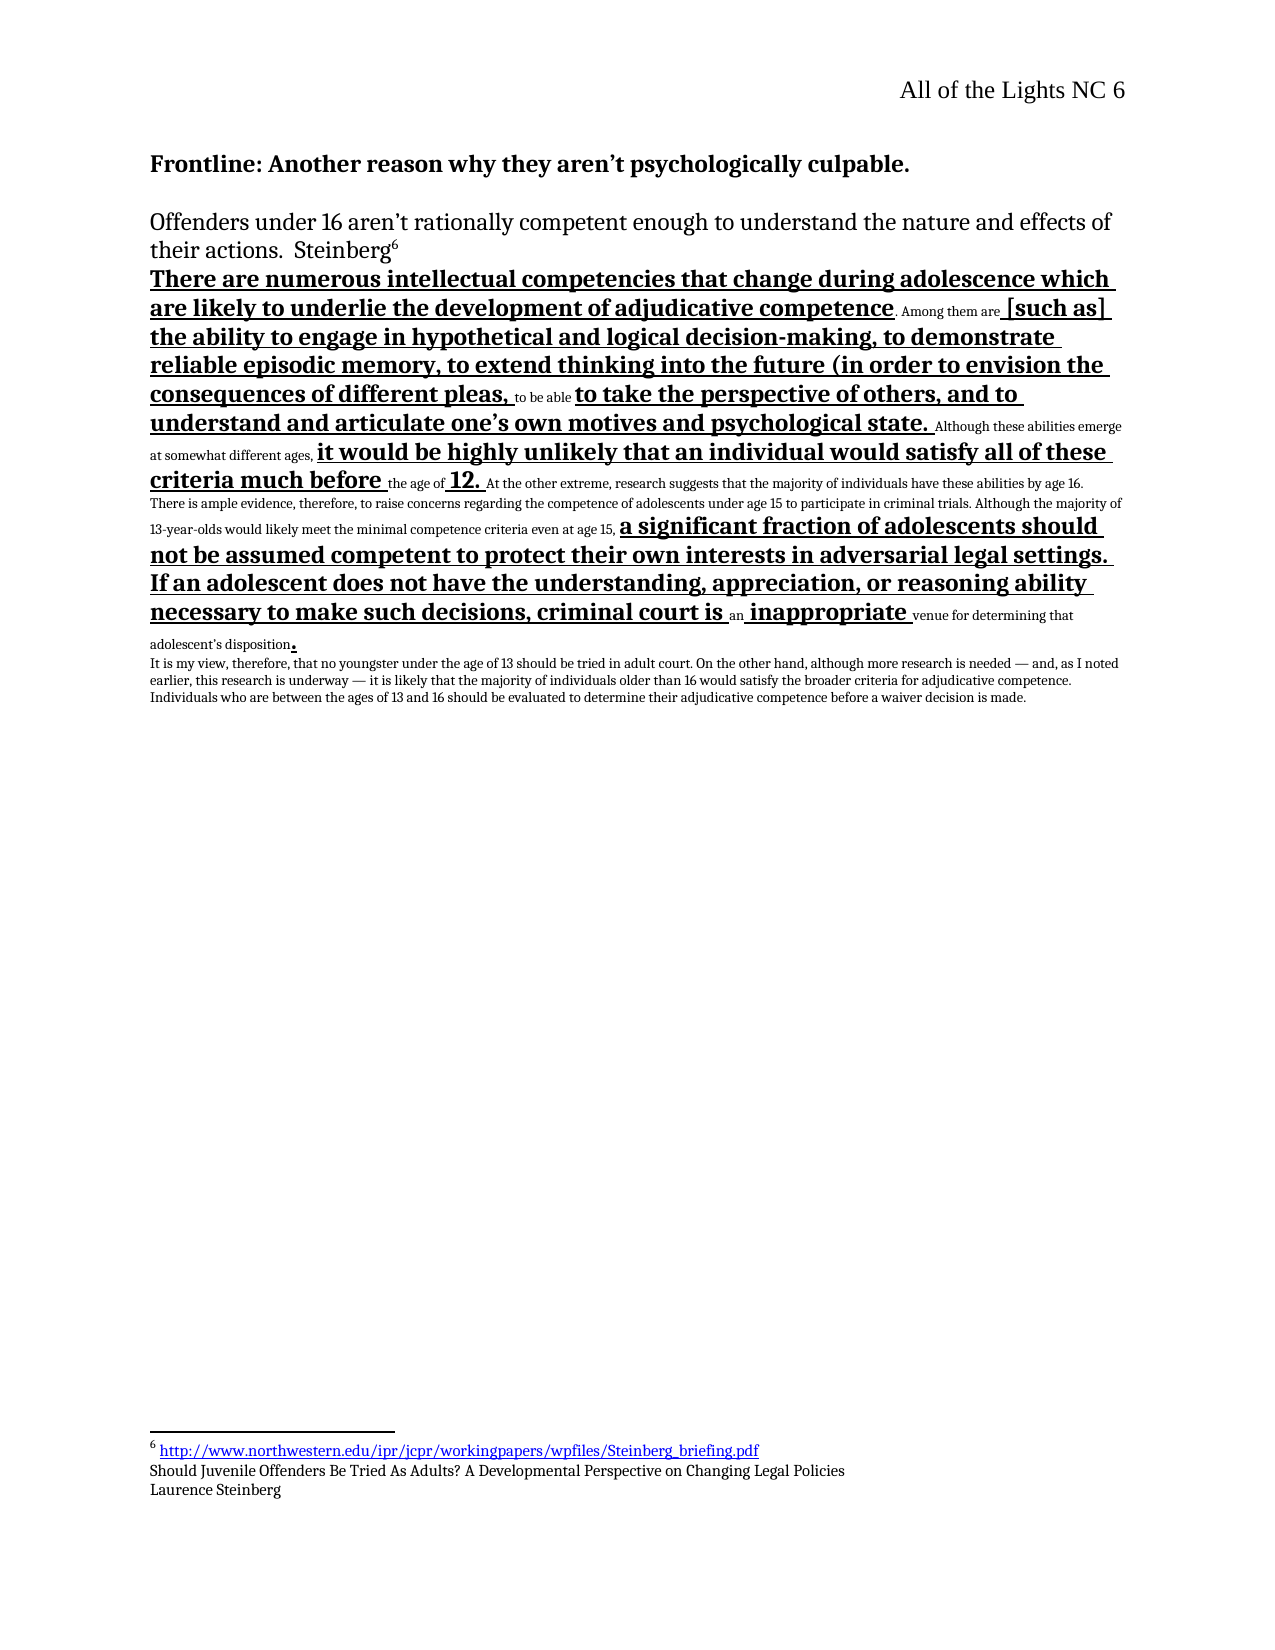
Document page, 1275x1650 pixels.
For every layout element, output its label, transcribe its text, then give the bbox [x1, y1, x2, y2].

text It is my view, therefore, that no youngster under the age of 13 should be tried in adult court. On the other hand, although more research is needed — and, as I noted earlier, this research is underway — it is likely that the majority of individuals older than 16 would satisfy the broader criteria for adjudicative competence. Individuals who are between the ages of 13 and 16 should be evaluated to determine their adjudicative competence before a waiver decision is made. [150, 656, 1125, 706]
text Frontline: Another reason why they aren’t psychologically culpable. [150, 150, 1125, 179]
text There is ample evidence, therefore, to raise concerns regarding the competence of adolescents under age 15 to participate in criminal trials. Although the majority of 13-year-olds would likely meet the minimal competence criteria even at age 15, a significant fraction of adolescents should not be assumed competent to protect their own interests in adversarial legal settings. If an adolescent does not have the understanding, appreciation, or reasoning ability necessary to make such decisions, criminal court is an inappropriate venue for determining that adolescent’s disposition. [150, 495, 1125, 656]
text Offenders under 16 aren’t rationally competent enough to understand the nature and effects of their actions. Steinberg [150, 207, 1125, 265]
text There are numerous intellectual competencies that change during adolescence which are likely to underlie the development of adjudicative competence. Among them are [such as] the ability to engage in hypothetical and logical decision-making, to demonstrate reliable episodic memory, to extend thinking into the future (in order to envision the consequences of different pleas, to be able to take the perspective of others, and to understand and articulate one’s own motives and psychological state. Although these abilities emerge at somewhat different ages, it would be highly unlikely that an individual would satisfy all of these criteria much before the age of 12. At the other extreme, research suggests that the majority of individuals have these abilities by age 16. [150, 265, 1125, 495]
